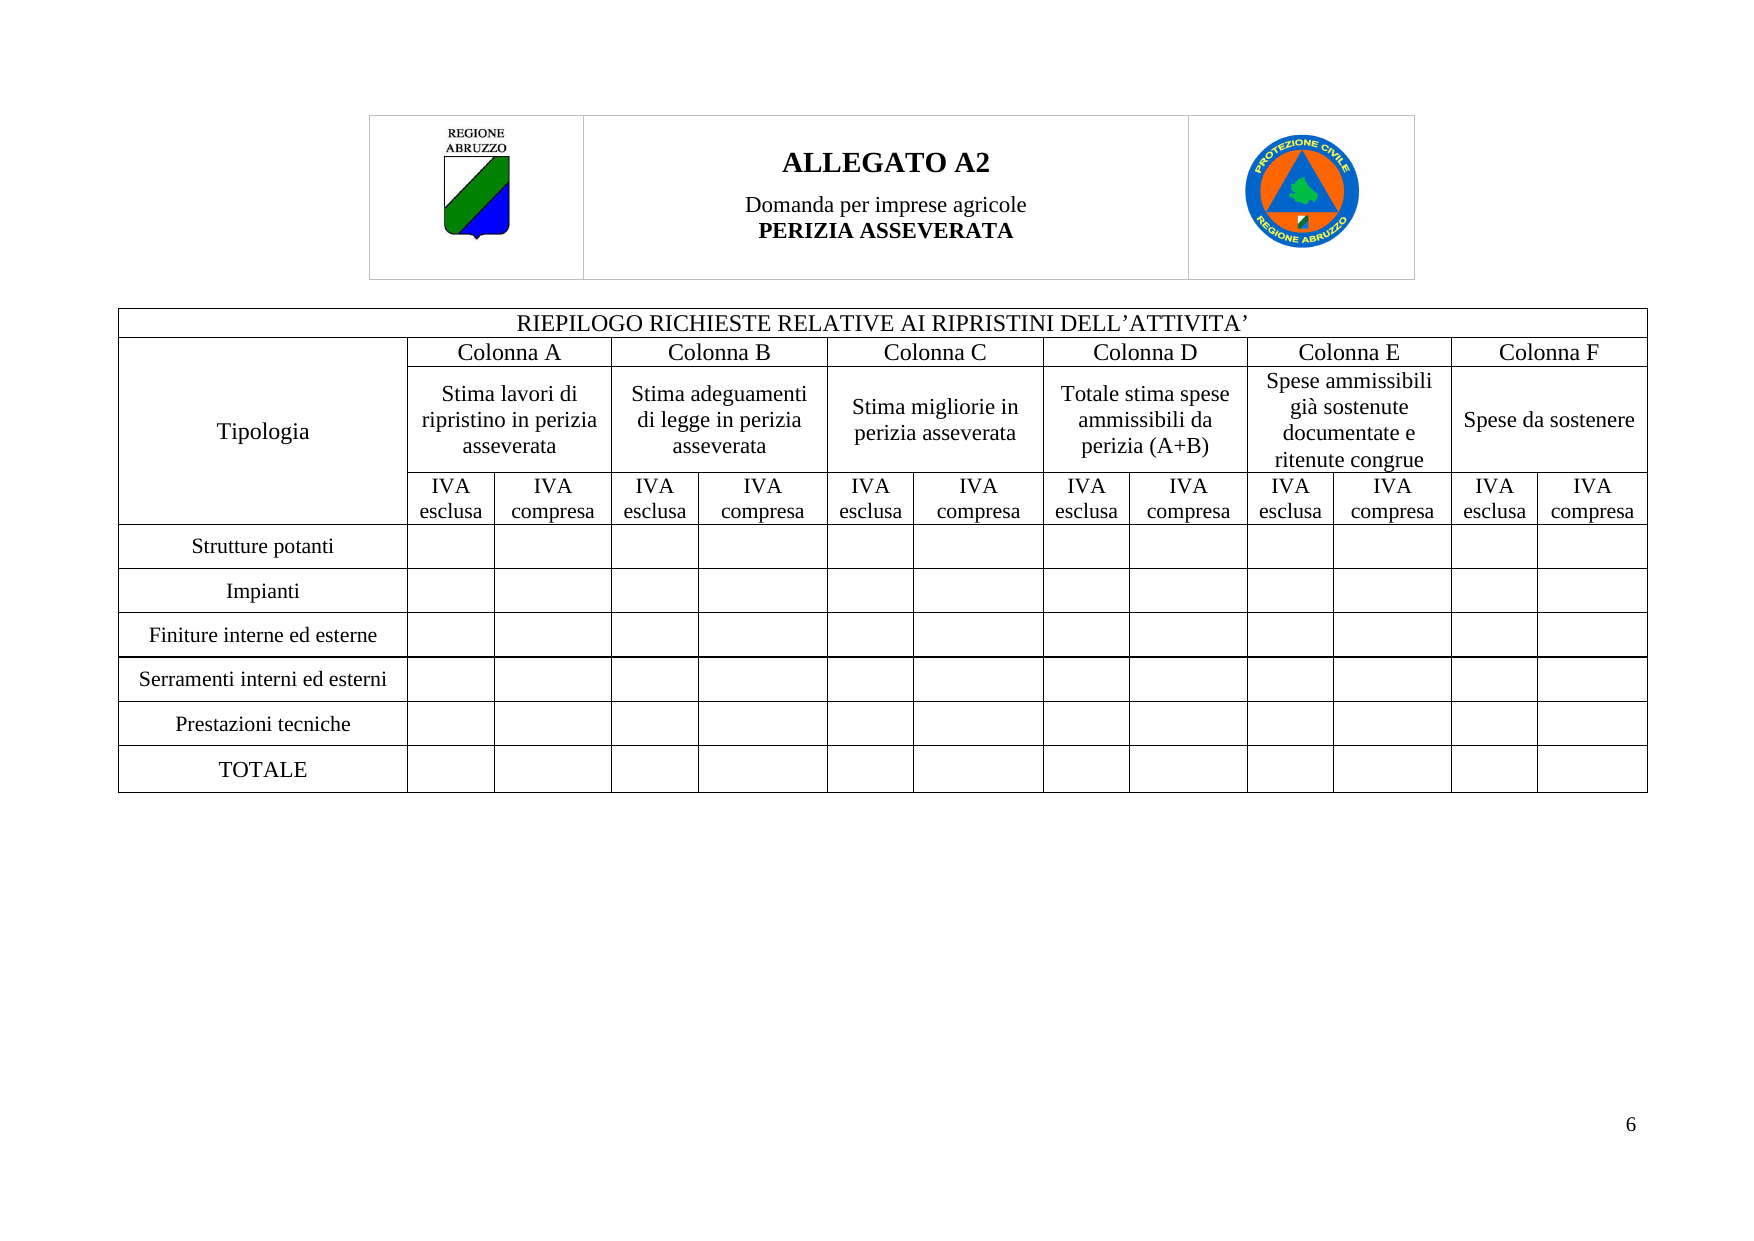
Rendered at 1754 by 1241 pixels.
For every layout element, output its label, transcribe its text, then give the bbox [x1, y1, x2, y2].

table_cell [828, 525, 913, 568]
table_cell [1538, 525, 1647, 568]
table_cell [1130, 525, 1247, 568]
table_cell [1452, 658, 1537, 701]
table_cell [495, 702, 611, 745]
table_cell Serramenti interni ed esterni [119, 658, 407, 701]
table_cell [408, 525, 494, 568]
table_cell [408, 658, 494, 701]
table_cell Tipologia [119, 338, 407, 523]
table_cell IVA compresa [1538, 473, 1647, 523]
table_cell [914, 658, 1043, 701]
table_cell [612, 613, 698, 656]
table_header RIEPILOGO RICHIESTE RELATIVE AI RIPRISTINI DELL’ATTIVITA’ [119, 309, 1647, 337]
table_cell [699, 702, 827, 745]
table_cell [699, 569, 827, 612]
table_cell [612, 569, 698, 612]
table_cell Impianti [119, 569, 407, 612]
table_cell Stima migliorie in perizia asseverata [828, 367, 1043, 472]
table_cell Strutture potanti [119, 525, 407, 568]
table_cell [408, 569, 494, 612]
table_cell TOTALE [119, 746, 407, 792]
table_cell [828, 613, 913, 656]
table_cell [1334, 658, 1451, 701]
table_cell [1452, 569, 1537, 612]
table_cell [828, 702, 913, 745]
table_cell [612, 702, 698, 745]
table_cell IVA compresa [495, 473, 611, 523]
table_cell IVA esclusa [1452, 473, 1537, 523]
table_cell [495, 525, 611, 568]
table_cell [612, 746, 698, 792]
table_cell [914, 746, 1043, 792]
table_cell [1334, 613, 1451, 656]
table_cell [1130, 746, 1247, 792]
table_cell [914, 525, 1043, 568]
table_cell [408, 702, 494, 745]
table_cell [495, 746, 611, 792]
table_cell Colonna B [612, 338, 827, 366]
picture [1237, 133, 1364, 250]
table_cell Spese da sostenere [1452, 367, 1647, 472]
table_cell IVA compresa [699, 473, 827, 523]
table_cell [699, 525, 827, 568]
table_cell [1044, 658, 1129, 701]
table_cell Stima adeguamenti di legge in perizia asseverata [612, 367, 827, 472]
table_cell IVA compresa [1334, 473, 1451, 523]
table_cell [1130, 613, 1247, 656]
table_cell Colonna D [1044, 338, 1247, 366]
table_cell [1334, 569, 1451, 612]
table_cell [1334, 702, 1451, 745]
table_cell [699, 658, 827, 701]
table_cell [1452, 525, 1537, 568]
table_cell [1248, 525, 1333, 568]
table_cell [699, 613, 827, 656]
table_cell Colonna C [828, 338, 1043, 366]
table_cell Colonna F [1452, 338, 1647, 366]
table_cell IVA esclusa [1248, 473, 1333, 523]
table_cell [612, 658, 698, 701]
table_cell [1044, 525, 1129, 568]
table_cell [828, 746, 913, 792]
table_cell IVA esclusa [612, 473, 698, 523]
picture [409, 116, 544, 251]
table_cell [1044, 569, 1129, 612]
table_cell [1248, 702, 1333, 745]
table_cell [914, 613, 1043, 656]
table_cell [1538, 569, 1647, 612]
table_cell IVA esclusa [828, 473, 913, 523]
table_cell [1334, 525, 1451, 568]
table_cell [1334, 746, 1451, 792]
table_cell [1044, 702, 1129, 745]
table_cell [828, 658, 913, 701]
table_cell [1538, 746, 1647, 792]
table_cell [408, 613, 494, 656]
table_cell Totale stima spese ammissibili da perizia (A+B) [1044, 367, 1247, 472]
table_cell [1538, 658, 1647, 701]
table_cell [1248, 658, 1333, 701]
table_cell [1130, 658, 1247, 701]
table_cell [1248, 746, 1333, 792]
table_cell [495, 613, 611, 656]
table_cell [1044, 613, 1129, 656]
table_cell IVA esclusa [408, 473, 494, 523]
table_cell [408, 746, 494, 792]
table_cell [495, 569, 611, 612]
table_cell [699, 746, 827, 792]
table_cell IVA esclusa [1044, 473, 1129, 523]
table_cell [1452, 746, 1537, 792]
table_cell [828, 569, 913, 612]
table_cell [1452, 613, 1537, 656]
table_cell Prestazioni tecniche [119, 702, 407, 745]
table_cell IVA compresa [914, 473, 1043, 523]
table_cell IVA compresa [1130, 473, 1247, 523]
table_cell [495, 658, 611, 701]
table_cell Colonna E [1248, 338, 1451, 366]
table_cell [1538, 613, 1647, 656]
table_cell [914, 702, 1043, 745]
table_cell [1248, 569, 1333, 612]
table_cell Stima lavori di ripristino in perizia asseverata [408, 367, 611, 472]
table_cell [612, 525, 698, 568]
table_cell [1130, 702, 1247, 745]
table_cell [1452, 702, 1537, 745]
table_cell [1044, 746, 1129, 792]
table_cell Colonna A [408, 338, 611, 366]
table_cell [914, 569, 1043, 612]
table_cell [1130, 569, 1247, 612]
table_cell Finiture interne ed esterne [119, 613, 407, 656]
table_cell [1248, 613, 1333, 656]
table_cell Spese ammissibili già sostenute documentate e ritenute congrue [1248, 367, 1451, 472]
table_cell [1538, 702, 1647, 745]
